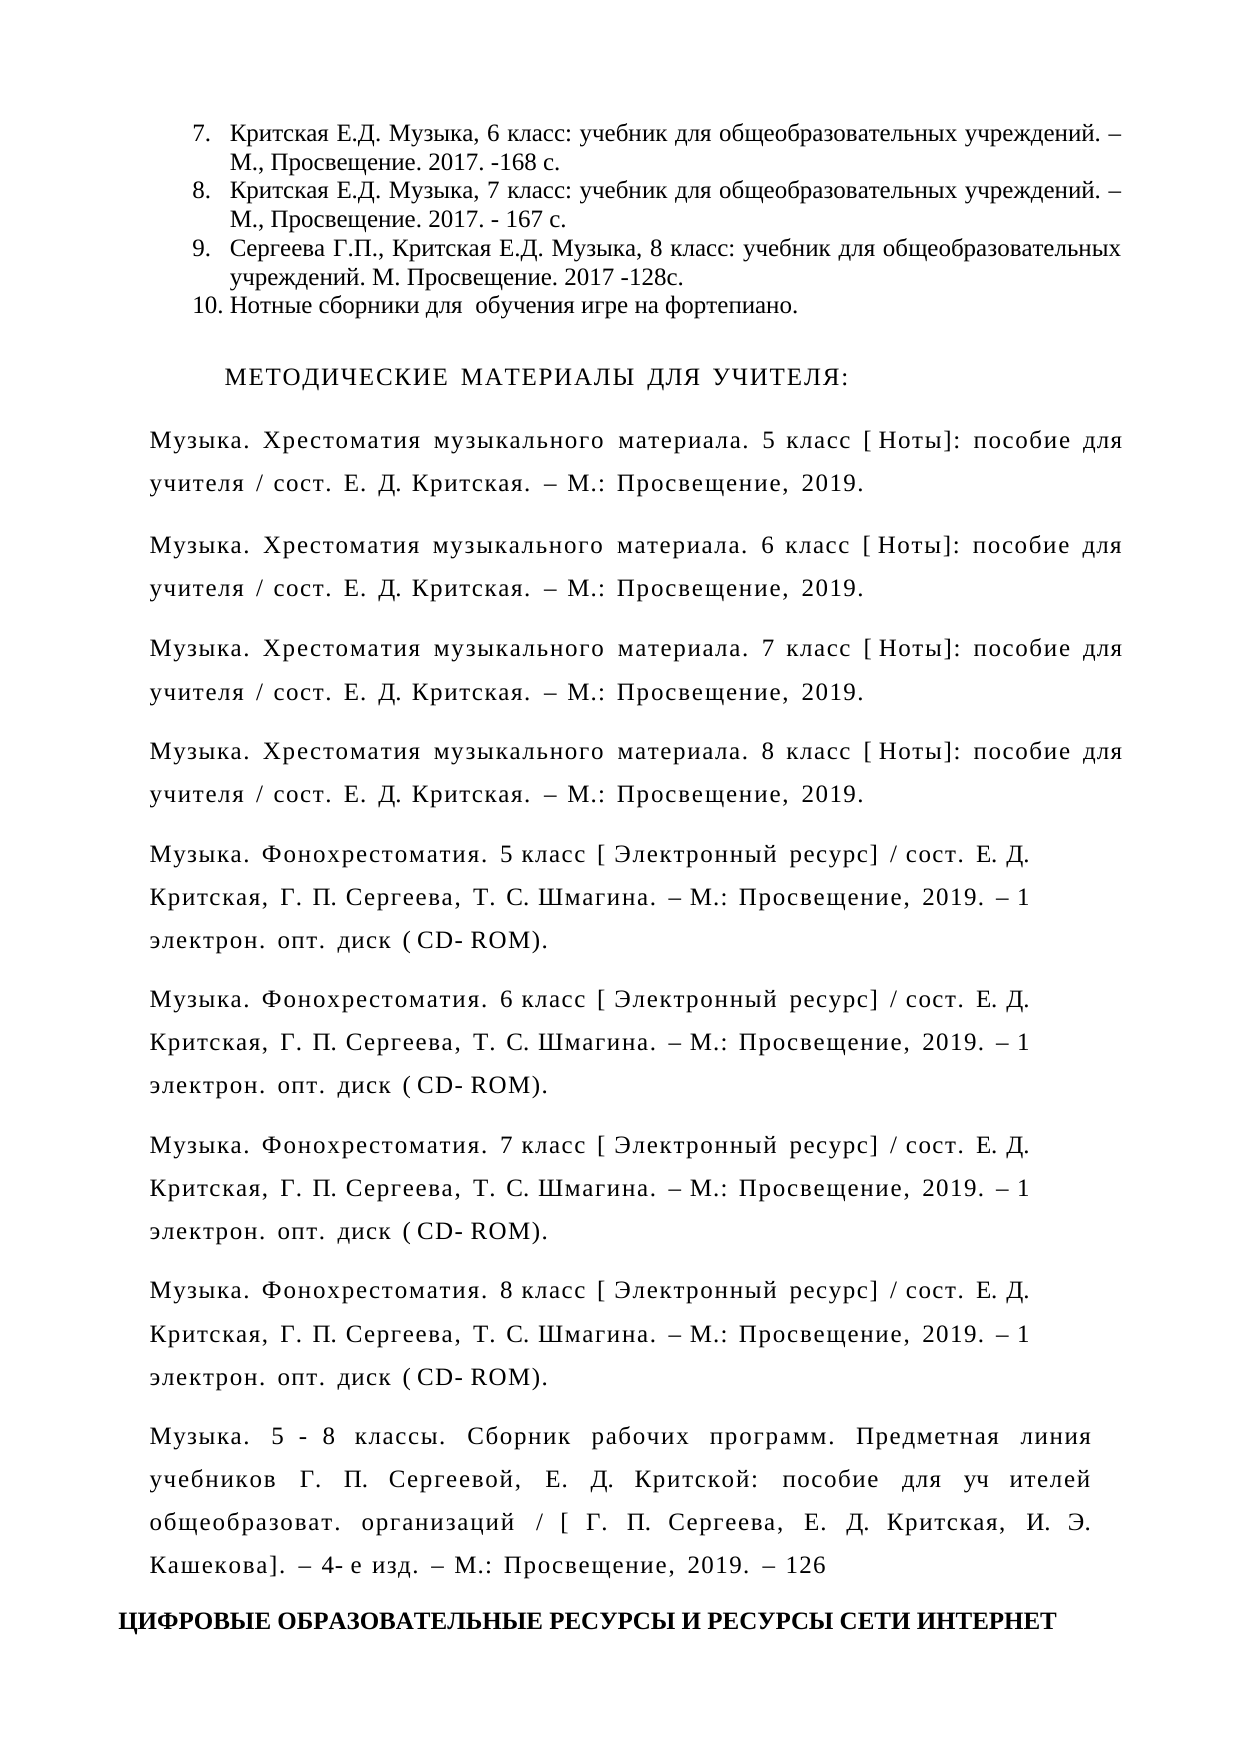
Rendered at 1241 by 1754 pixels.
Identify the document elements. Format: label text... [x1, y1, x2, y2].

text Музыка. Хрестоматия музыкального материала. 6 класс [ Ноты]: пособие для учителя / сост. Е. Д. Критская. – М.: Просвещение, 2019. [149, 530, 1122, 602]
text Музыка. Хрестоматия музыкального материала. 8 класс [ Ноты]: пособие для учителя / сост. Е. Д. Критская. – М.: Просвещение, 2019. [149, 736, 1122, 808]
list Сергеева Г.П., Критская Е.Д. Музыка, 8 класс: учебник для общеобразовательных учреждений. М. Просвещение. 2017 -128с. [192, 233, 1122, 291]
text Музыка. Фонохрестоматия. 8 класс [ Электронный ресурс] / сост. Е. Д. Критская, Г. П. Сергеева, Т. С. Шмагина. – М.: Просвещение, 2019. – 1 электрон. опт. диск ( CD- ROM). [149, 1276, 1030, 1391]
text Музыка. Фонохрестоматия. 5 класс [ Электронный ресурс] / сост. Е. Д. Критская, Г. П. Сергеева, Т. С. Шмагина. – М.: Просвещение, 2019. – 1 электрон. опт. диск ( CD- ROM). [149, 839, 1030, 954]
list МЕТОДИЧЕСКИЕ МАТЕРИАЛЫ ДЛЯ УЧИТЕЛЯ: [224, 362, 1122, 391]
text Музыка. Фонохрестоматия. 6 класс [ Электронный ресурс] / сост. Е. Д. Критская, Г. П. Сергеева, Т. С. Шмагина. – М.: Просвещение, 2019. – 1 электрон. опт. диск ( CD- ROM). [149, 984, 1030, 1099]
text Музыка. 5 - 8 классы. Сборник рабочих программ. Предметная линия учебников Г. П. Сергеевой, Е. Д. Критской: пособие для уч ителей общеобразоват. организаций / [ Г. П. Сергеева, Е. Д. Критская, И. Э. Кашекова]. – 4- е изд. – М.: Просвещение, 2019. – 126 [149, 1421, 1091, 1579]
text Музыка. Хрестоматия музыкального материала. 5 класс [ Ноты]: пособие для учителя / сост. Е. Д. Критская. – М.: Просвещение, 2019. [149, 425, 1122, 497]
list Нотные сборники для обучения игре на фортепиано. [192, 291, 1122, 319]
text ЦИФРОВЫЕ ОБРАЗОВАТЕЛЬНЫЕ РЕСУРСЫ И РЕСУРСЫ СЕТИ ИНТЕРНЕТ [118, 1606, 1122, 1635]
list Критская Е.Д. Музыка, 7 класс: учебник для общеобразовательных учреждений. –М., Просвещение. 2017. - 167 с. [192, 176, 1122, 233]
text Музыка. Фонохрестоматия. 7 класс [ Электронный ресурс] / сост. Е. Д. Критская, Г. П. Сергеева, Т. С. Шмагина. – М.: Просвещение, 2019. – 1 электрон. опт. диск ( CD- ROM). [149, 1130, 1030, 1245]
list Критская Е.Д. Музыка, 6 класс: учебник для общеобразовательных учреждений. –М., Просвещение. 2017. -168 с. [192, 118, 1122, 176]
text Музыка. Хрестоматия музыкального материала. 7 класс [ Ноты]: пособие для учителя / сост. Е. Д. Критская. – М.: Просвещение, 2019. [149, 633, 1122, 705]
